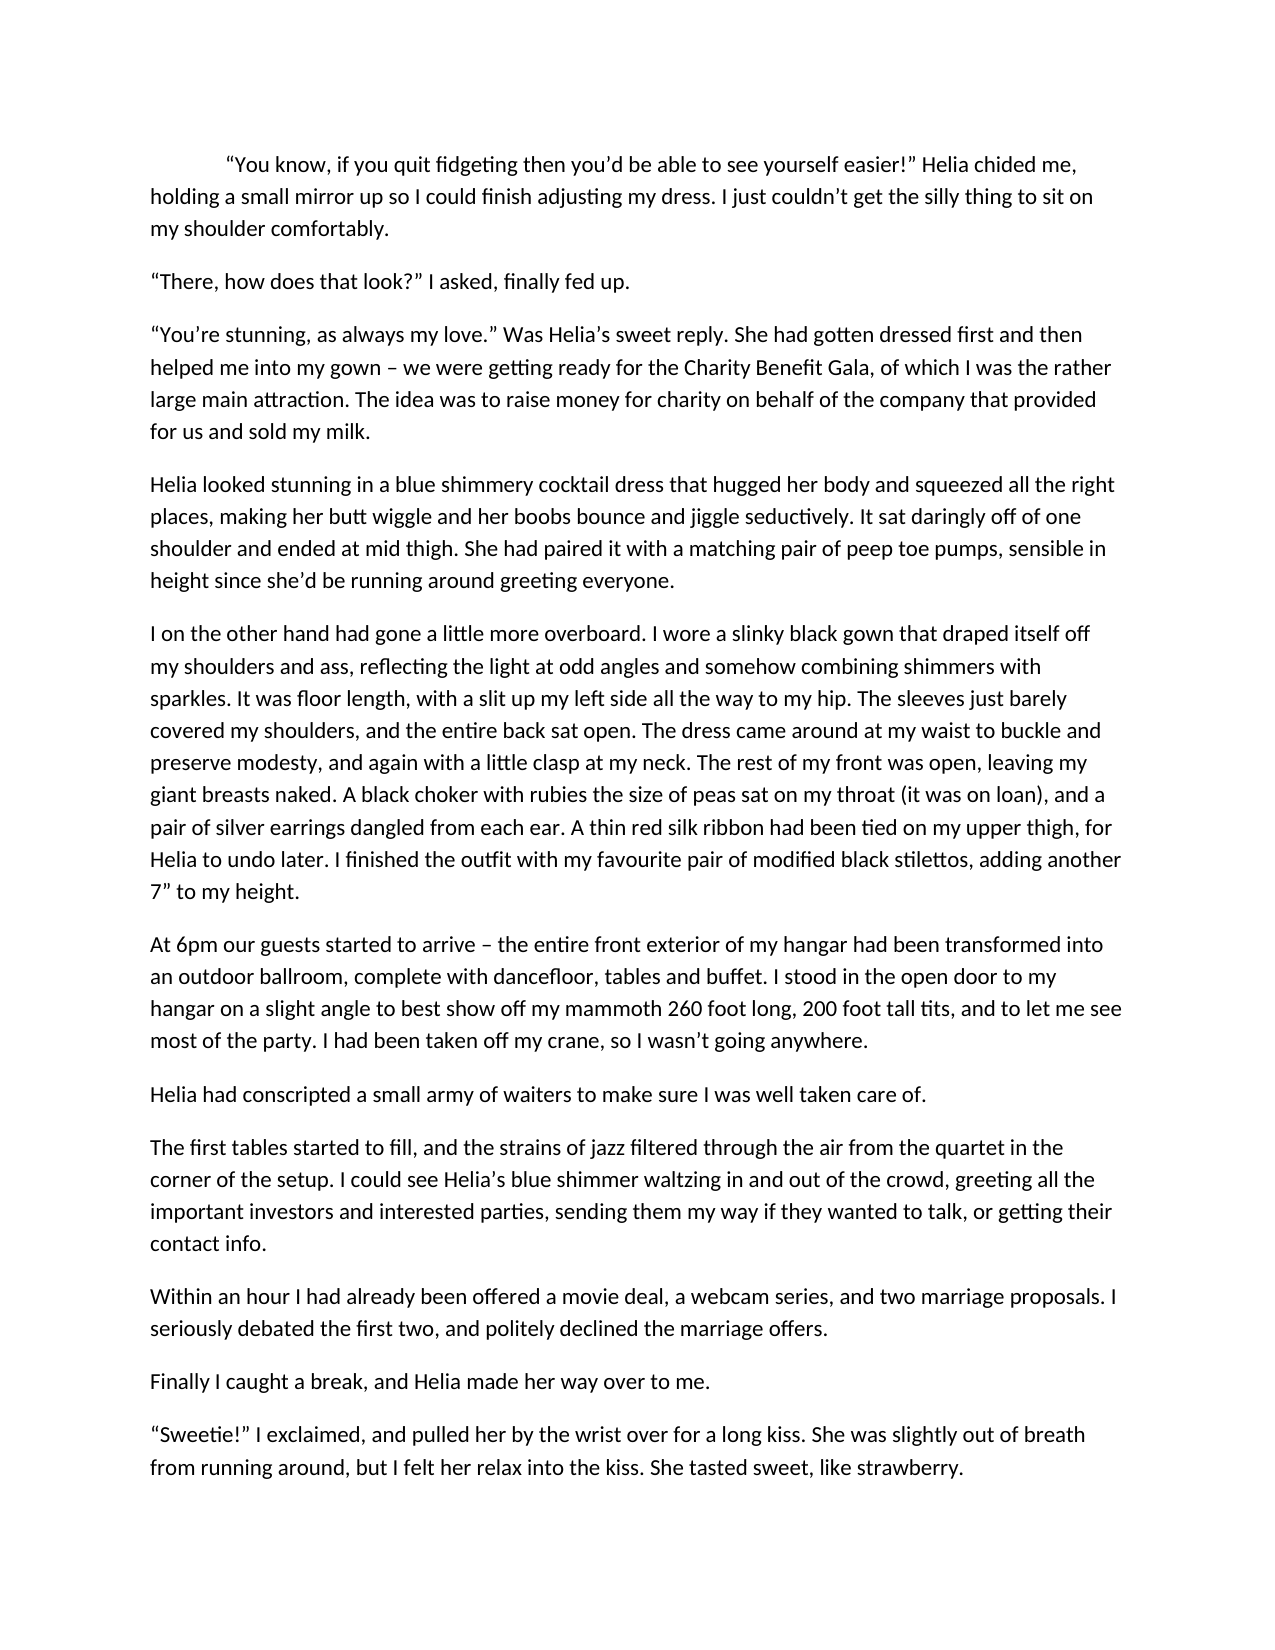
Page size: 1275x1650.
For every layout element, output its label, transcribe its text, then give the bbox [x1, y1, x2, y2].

text “There, how does that look?” I asked, finally fed up. [150, 267, 1125, 295]
text Within an hour I had already been offered a movie deal, a webcam series, and two marriage proposals. I seriously debated the first two, and politely declined the marriage offers. [150, 1282, 1125, 1342]
text “Sweetie!” I exclaimed, and pulled her by the wrist over for a long kiss. She was slightly out of breath from running around, but I felt her relax into the kiss. She tasted sweet, like strawberry. [150, 1421, 1125, 1481]
text Helia looked stunning in a blue shimmery cocktail dress that hugged her body and squeezed all the right places, making her butt wiggle and her boobs bounce and jiggle seductively. It sat daringly off of one shoulder and ended at mid thigh. She had paired it with a matching pair of peep toe pumps, sensible in height since she’d be running around greeting everyone. [150, 470, 1125, 594]
text “You’re stunning, as always my love.” Was Helia’s sweet reply. She had gotten dressed first and then helped me into my gown – we were getting ready for the Charity Benefit Gala, of which I was the rather large main attraction. The idea was to raise money for charity on behalf of the company that provided for us and sold my milk. [150, 320, 1125, 445]
text Finally I caught a break, and Helia made her way over to me. [150, 1367, 1125, 1396]
text I on the other hand had gone a little more overboard. I wore a slinky black gown that draped itself off my shoulders and ass, reflecting the light at odd angles and somehow combining shimmers with sparkles. It was floor length, with a slit up my left side all the way to my hip. The sleeves just barely covered my shoulders, and the entire back sat open. The dress came around at my waist to buckle and preserve modesty, and again with a little clasp at my neck. The rest of my front was open, leaving my giant breasts naked. A black choker with rubies the size of peas sat on my throat (it was on loan), and a pair of silver earrings dangled from each ear. A thin red silk ribbon had been tied on my upper thigh, for Helia to undo later. I finished the outfit with my favourite pair of modified black stilettos, adding another 7” to my height. [150, 619, 1125, 905]
text “You know, if you quit fidgeting then you’d be able to see yourself easier!” Helia chided me, holding a small mirror up so I could finish adjusting my dress. I just couldn’t get the silly thing to sit on my shoulder comfortably. [150, 150, 1125, 242]
text At 6pm our guests started to arrive – the entire front exterior of my hangar had been transformed into an outdoor ballroom, complete with dancefloor, tables and buffet. I stood in the open door to my hangar on a slight angle to best show off my mammoth 260 foot long, 200 foot tall tits, and to let me see most of the party. I had been taken off my crane, so I wasn’t going anywhere. [150, 930, 1125, 1055]
text Helia had conscripted a small army of waiters to make sure I was well taken care of. [150, 1080, 1125, 1108]
text The first tables started to fill, and the strains of jazz filtered through the air from the quartet in the corner of the setup. I could see Helia’s blue shimmer waltzing in and out of the crowd, greeting all the important investors and interested parties, sending them my way if they wanted to talk, or getting their contact info. [150, 1133, 1125, 1257]
